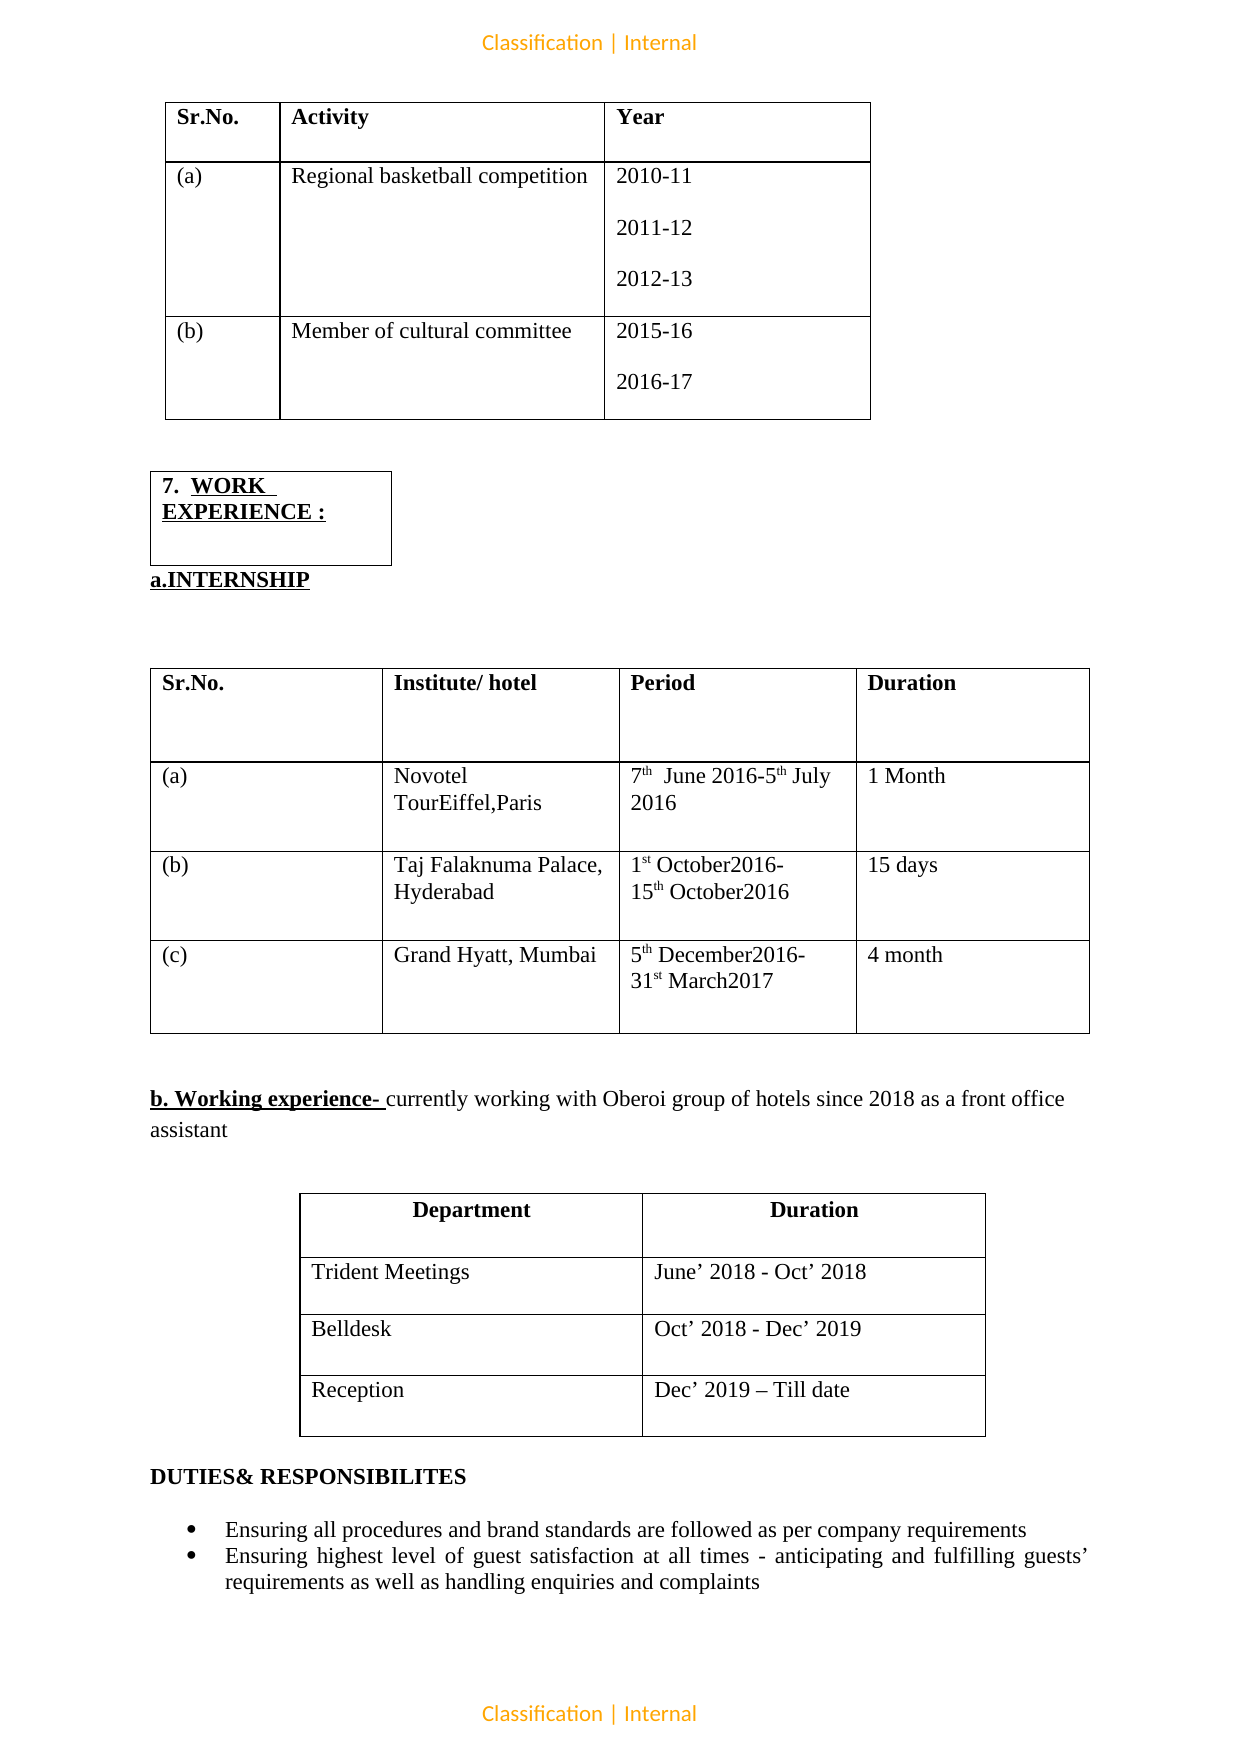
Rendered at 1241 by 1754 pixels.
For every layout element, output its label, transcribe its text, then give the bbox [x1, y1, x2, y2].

table_header Period [620, 669, 856, 761]
table_cell (a) [166, 163, 279, 316]
table_header Year [605, 103, 870, 161]
table_cell 1st October2016- 15th October2016 [620, 852, 856, 939]
table_cell 7th June 2016-5th July 2016 [620, 763, 856, 851]
table_cell (b) [166, 317, 279, 419]
list Ensuring all procedures and brand standards are followed as per company requirements [187, 1516, 1090, 1542]
table_header Duration [857, 669, 1089, 761]
table_cell 2015-16 2016-17 [605, 317, 870, 419]
table_cell 15 days [857, 852, 1089, 939]
table_cell Member of cultural committee [281, 317, 604, 419]
table_header 7. WORK EXPERIENCE : [151, 472, 391, 564]
table_header Activity [281, 103, 604, 161]
table_cell (a) [151, 763, 382, 851]
table_header Department [301, 1194, 642, 1257]
table_cell (c) [151, 941, 382, 1033]
table_cell Dec’ 2019 – Till date [643, 1376, 985, 1436]
table_header Sr.No. [151, 669, 382, 761]
table_cell (b) [151, 852, 382, 939]
table_cell Grand Hyatt, Mumbai [383, 941, 619, 1033]
table_cell Oct’ 2018 - Dec’ 2019 [643, 1315, 985, 1375]
table_header Duration [643, 1194, 985, 1257]
text b. Working experience- currently working with Oberoi group of hotels since 2018 as a front office assistant [150, 1085, 1090, 1142]
table_cell Regional basketball competition [281, 163, 604, 316]
table_cell June’ 2018 - Oct’ 2018 [643, 1258, 985, 1314]
list Ensuring highest level of guest satisfaction at all times - anticipating and fulfilling guests’ requirements as well as handling enquiries and complaints [187, 1542, 1090, 1595]
text a.INTERNSHIP [150, 566, 1090, 592]
table_cell Reception [301, 1376, 642, 1436]
table_cell Novotel TourEiffel,Paris [383, 763, 619, 851]
table_cell Belldesk [301, 1315, 642, 1375]
table_cell Trident Meetings [301, 1258, 642, 1314]
table_header Institute/ hotel [383, 669, 619, 761]
table_cell 1 Month [857, 763, 1089, 851]
table_header Sr.No. [166, 103, 279, 161]
table_cell 5th December2016- 31st March2017 [620, 941, 856, 1033]
table_cell 2010-11 2011-12 2012-13 [605, 163, 870, 316]
table_cell 4 month [857, 941, 1089, 1033]
text DUTIES& RESPONSIBILITES [150, 1463, 1090, 1489]
table_cell Taj Falaknuma Palace, Hyderabad [383, 852, 619, 939]
